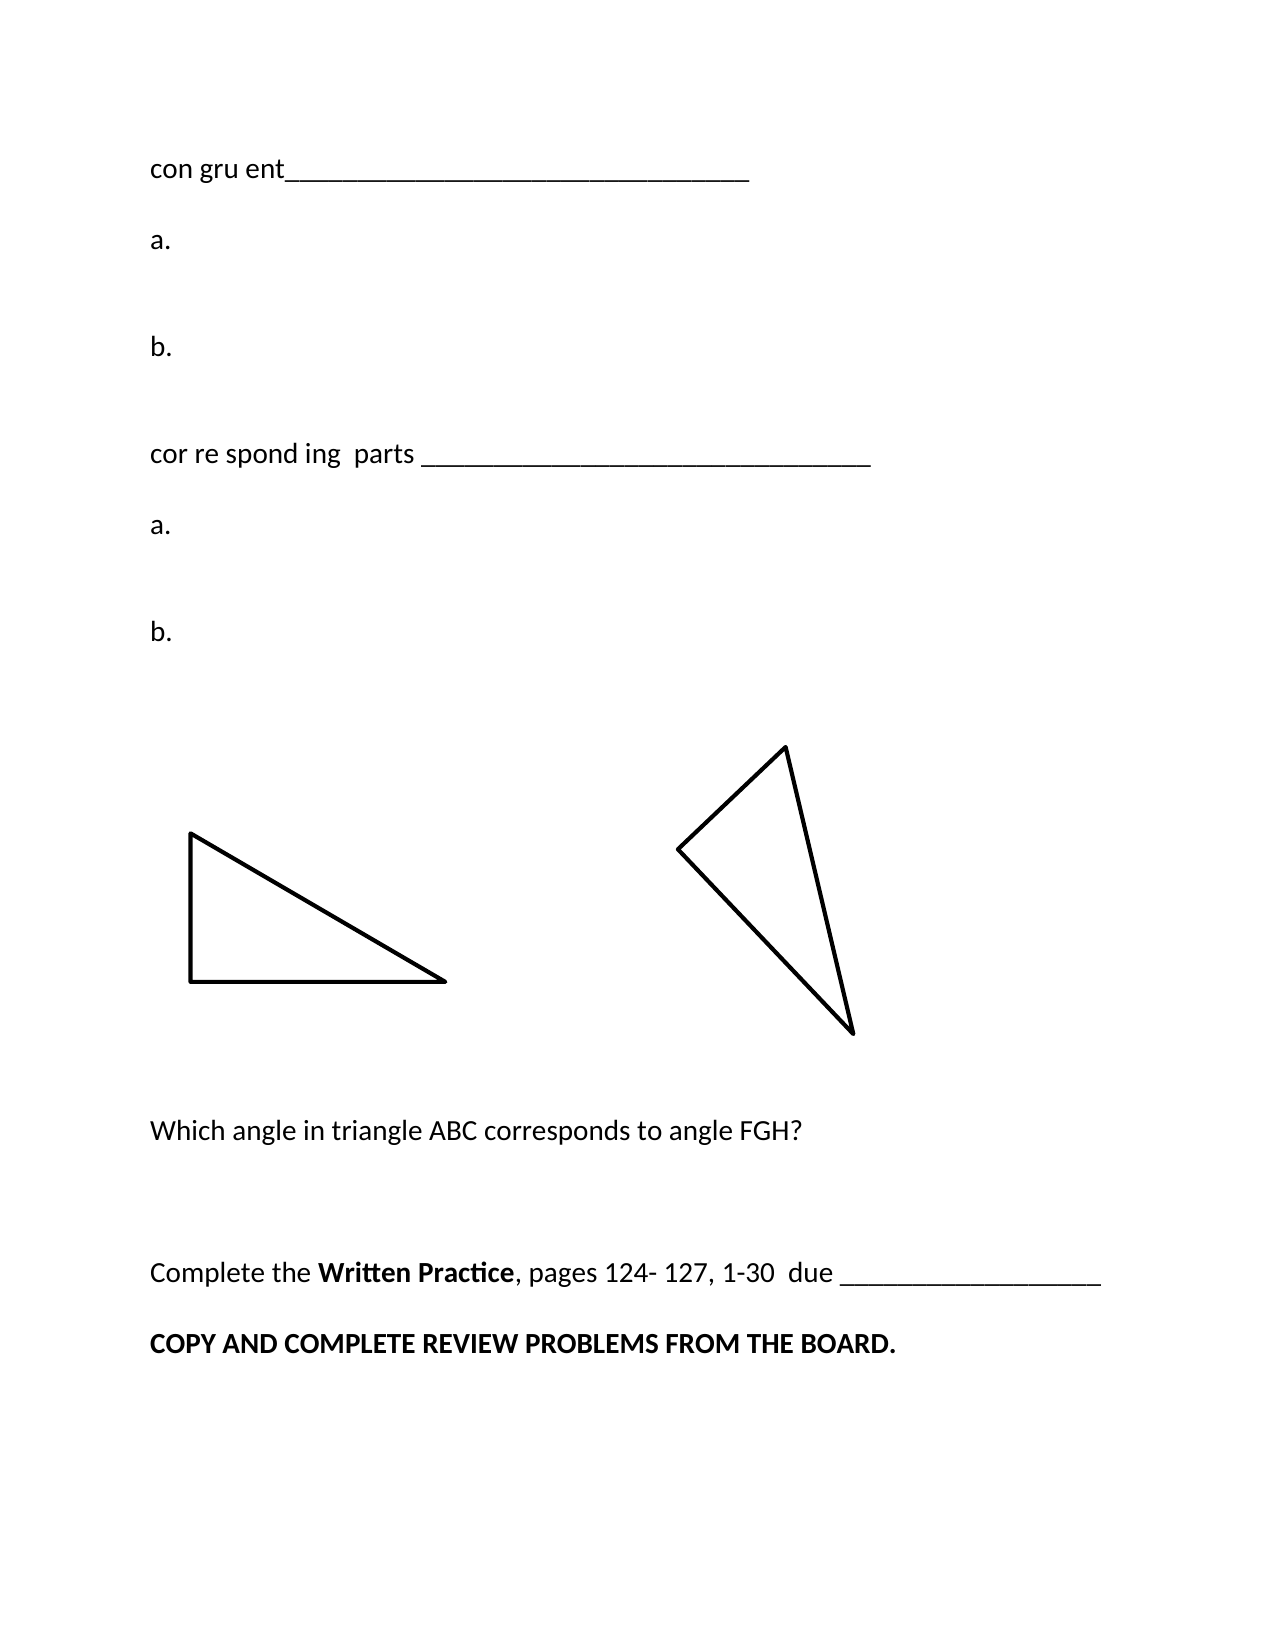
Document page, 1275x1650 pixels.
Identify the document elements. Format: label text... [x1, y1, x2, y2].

text COPY AND COMPLETE REVIEW PROBLEMS FROM THE BOARD. [150, 1326, 1125, 1361]
text cor re spond ing parts _______________________________ [150, 435, 1125, 471]
text a. [150, 221, 1125, 257]
text b. [150, 328, 1125, 364]
text Which angle in triangle ABC corresponds to angle FGH? [150, 1112, 1125, 1147]
text con gru ent________________________________ [150, 150, 1125, 186]
text a. [150, 506, 1125, 542]
text b. [150, 613, 1125, 649]
text Complete the Written Practice, pages 124- 127, 1-30 due __________________ [150, 1254, 1125, 1290]
